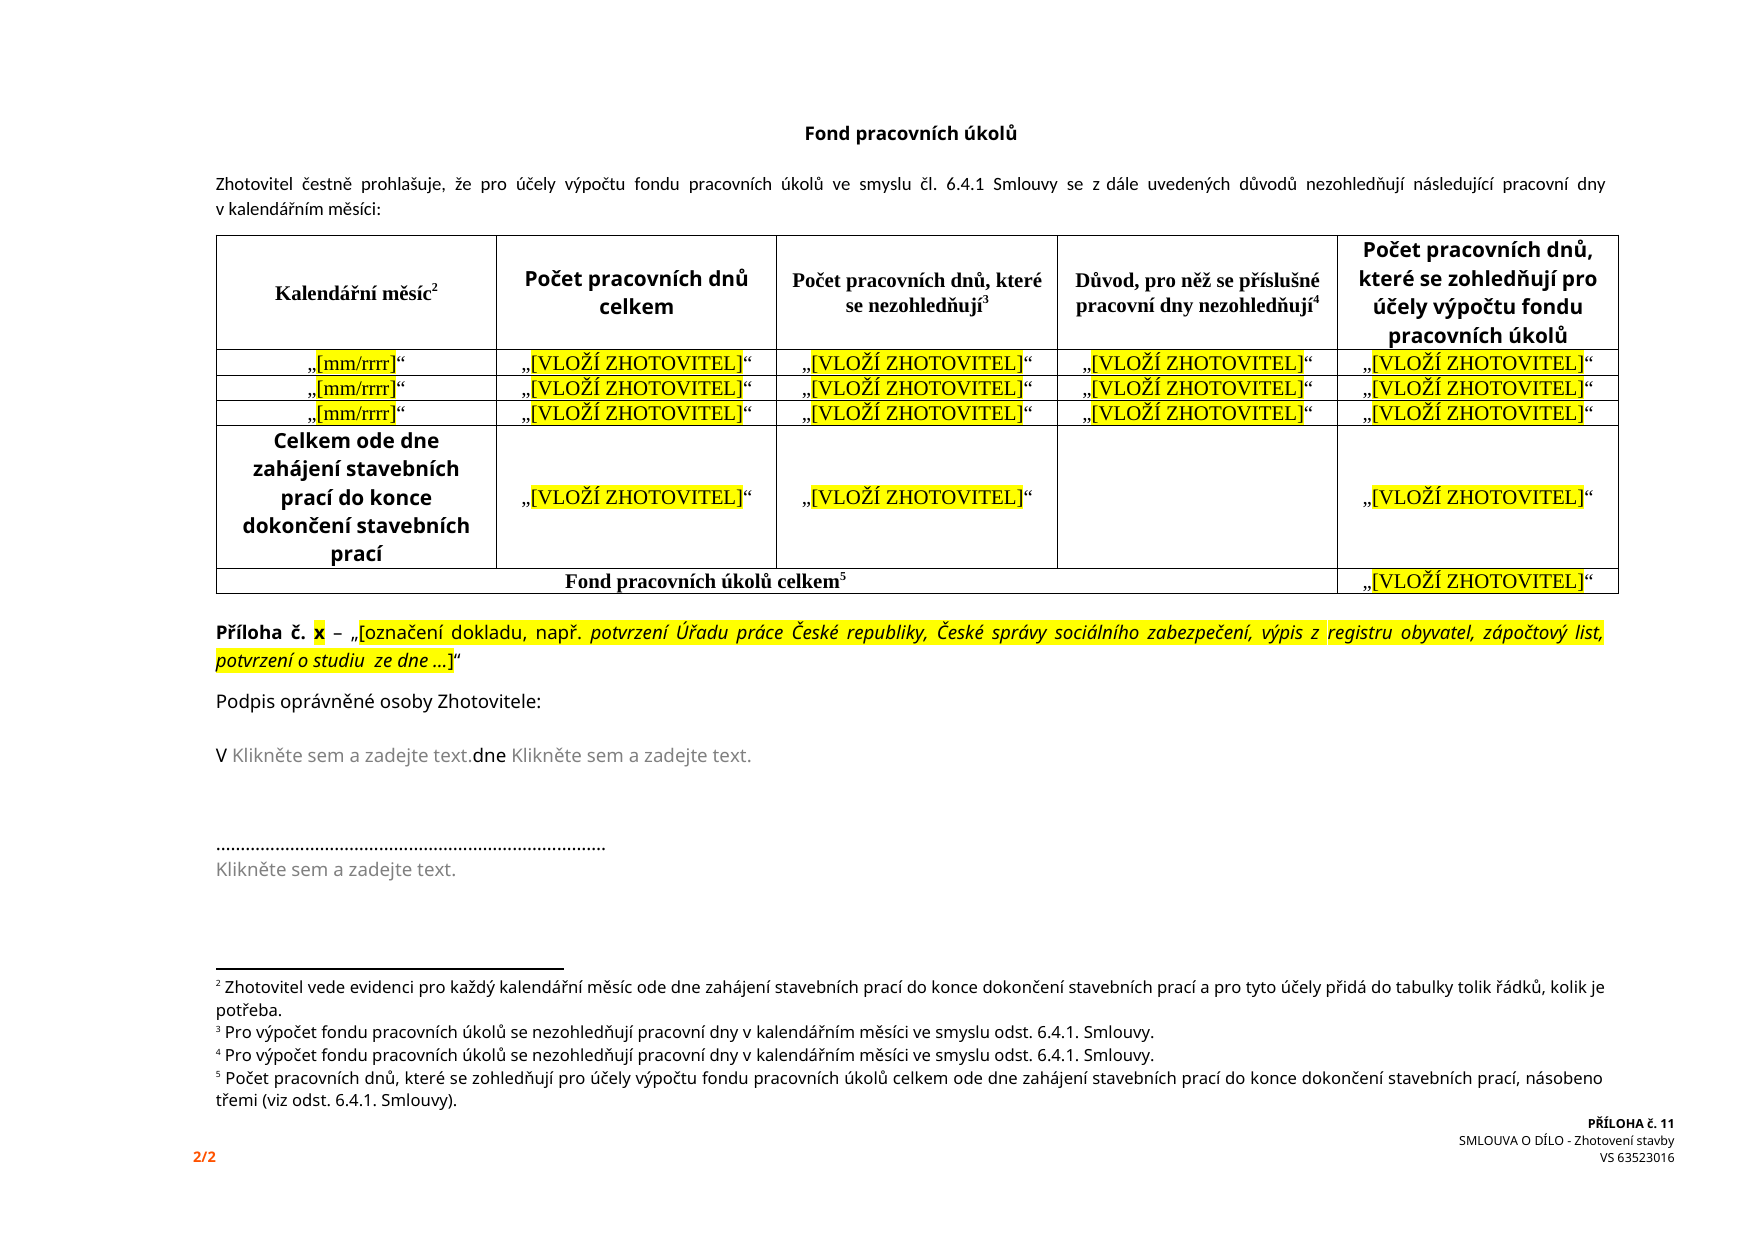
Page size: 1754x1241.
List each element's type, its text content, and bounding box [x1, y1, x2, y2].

table_header Důvod, pro něž se příslušné pracovní dny nezohledňují [1058, 236, 1337, 349]
table_header Počet pracovních dnů, které se nezohledňují [777, 236, 1057, 349]
text Podpis oprávněné osoby Zhotovitele: [216, 688, 1606, 714]
table_cell „[VLOŽÍ ZHOTOVITEL]“ [497, 426, 776, 568]
table_cell „[VLOŽÍ ZHOTOVITEL]“ [777, 426, 1057, 568]
text ……………………………………………………………………. [216, 827, 1606, 856]
table_cell „[mm/rrrr]“ [396, 401, 496, 425]
text Zhotovitel čestně prohlašuje, že pro účely výpočtu fondu pracovních úkolů ve smyslu čl. 6.4.1 Smlouvy se z dále uvedených důvodů nezohledňují následující pracovní dny v kalendářním měsíci: [216, 172, 1606, 220]
table_cell Celkem ode dne zahájení stavebních prací do konce dokončení stavebních prací [217, 426, 496, 568]
table_cell „[mm/rrrr]“ [396, 376, 496, 399]
text V dne [216, 739, 1606, 768]
table_cell „[mm/rrrr]“ [396, 350, 496, 374]
text Fond pracovních úkolů [216, 121, 1606, 146]
table_cell „[VLOŽÍ ZHOTOVITEL]“ [1338, 426, 1618, 568]
table_cell [1058, 426, 1337, 568]
table_cell „[mm/rrrr]“ [217, 350, 316, 374]
table_header Kalendářní měsíc [217, 236, 496, 349]
table_cell „[mm/rrrr]“ [217, 376, 316, 399]
text Příloha č. x – „[označení dokladu, např. potvrzení Úřadu práce České republiky, České správy sociálního zabezpečení, výpis z registru obyvatel, zápočtový list, potvrzení o studiu ze dne …]“ [216, 619, 1606, 673]
table_header Počet pracovních dnů, které se zohledňují pro účely výpočtu fondu pracovních úkolů [1338, 236, 1618, 349]
table_cell Fond pracovních úkolů celkem [217, 569, 1337, 593]
table_cell „[mm/rrrr]“ [217, 401, 316, 425]
table_header Počet pracovních dnů celkem [497, 236, 776, 349]
